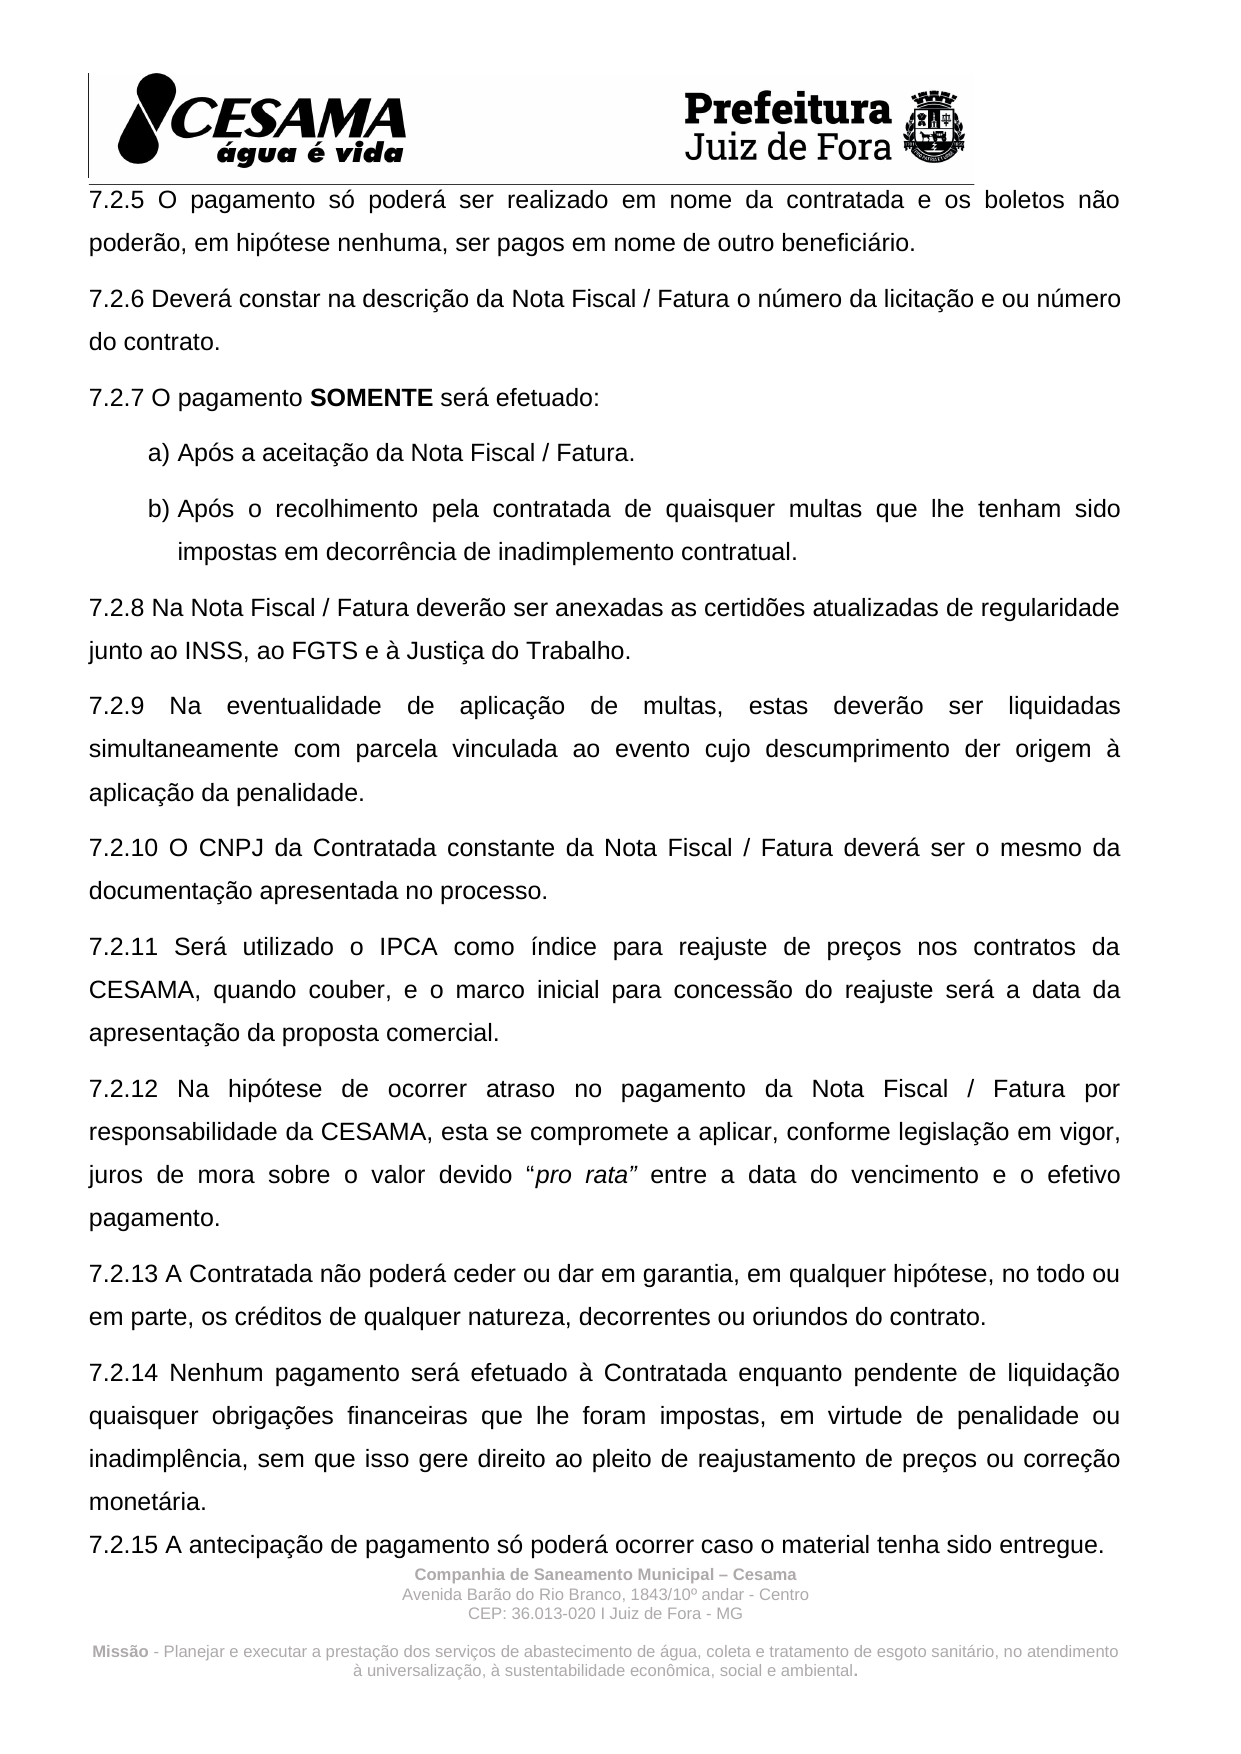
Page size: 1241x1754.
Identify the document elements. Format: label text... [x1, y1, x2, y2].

text 7.2.11 Será utilizado o IPCA como índice para reajuste de preços nos contratos da CESAMA, quando couber, e o marco inicial para concessão do reajuste será a data da apresentação da proposta comercial. [89, 932, 1122, 1047]
text 7.2.5 O pagamento só poderá ser realizado em nome da contratada e os boletos não poderão, em hipótese nenhuma, ser pagos em nome de outro beneficiário. [89, 185, 1122, 257]
text 7.2.8 Na Nota Fiscal / Fatura deverão ser anexadas as certidões atualizadas de regularidade junto ao INSS, ao FGTS e à Justiça do Trabalho. [89, 592, 1122, 664]
text 7.2.14 Nenhum pagamento será efetuado à Contratada enquanto pendente de liquidação quaisquer obrigações financeiras que lhe foram impostas, em virtude de penalidade ou inadimplência, sem que isso gere direito ao pleito de reajustamento de preços ou correção monetária. [89, 1357, 1122, 1516]
list Após a aceitação da Nota Fiscal / Fatura. [148, 438, 1122, 467]
text 7.2.13 A Contratada não poderá ceder ou dar em garantia, em qualquer hipótese, no todo ou em parte, os créditos de qualquer natureza, decorrentes ou oriundos do contrato. [89, 1259, 1122, 1331]
text 7.2.9 Na eventualidade de aplicação de multas, estas deverão ser liquidadas simultaneamente com parcela vinculada ao evento cujo descumprimento der origem à aplicação da penalidade. [89, 691, 1122, 806]
text 7.2.12 Na hipótese de ocorrer atraso no pagamento da Nota Fiscal / Fatura por responsabilidade da CESAMA, esta se compromete a aplicar, conforme legislação em vigor, juros de mora sobre o valor devido “pro rata” entre a data do vencimento e o efetivo pagamento. [89, 1074, 1122, 1232]
text 7.2.7 O pagamento SOMENTE será efetuado: [89, 382, 1122, 411]
picture [88, 73, 975, 185]
list Após o recolhimento pela contratada de quaisquer multas que lhe tenham sido impostas em decorrência de inadimplemento contratual. [148, 494, 1122, 566]
text 7.2.6 Deverá constar na descrição da Nota Fiscal / Fatura o número da licitação e ou número do contrato. [89, 284, 1122, 356]
text 7.2.15 A antecipação de pagamento só poderá ocorrer caso o material tenha sido entregue. [89, 1530, 1122, 1559]
text 7.2.10 O CNPJ da Contratada constante da Nota Fiscal / Fatura deverá ser o mesmo da documentação apresentada no processo. [89, 833, 1122, 905]
